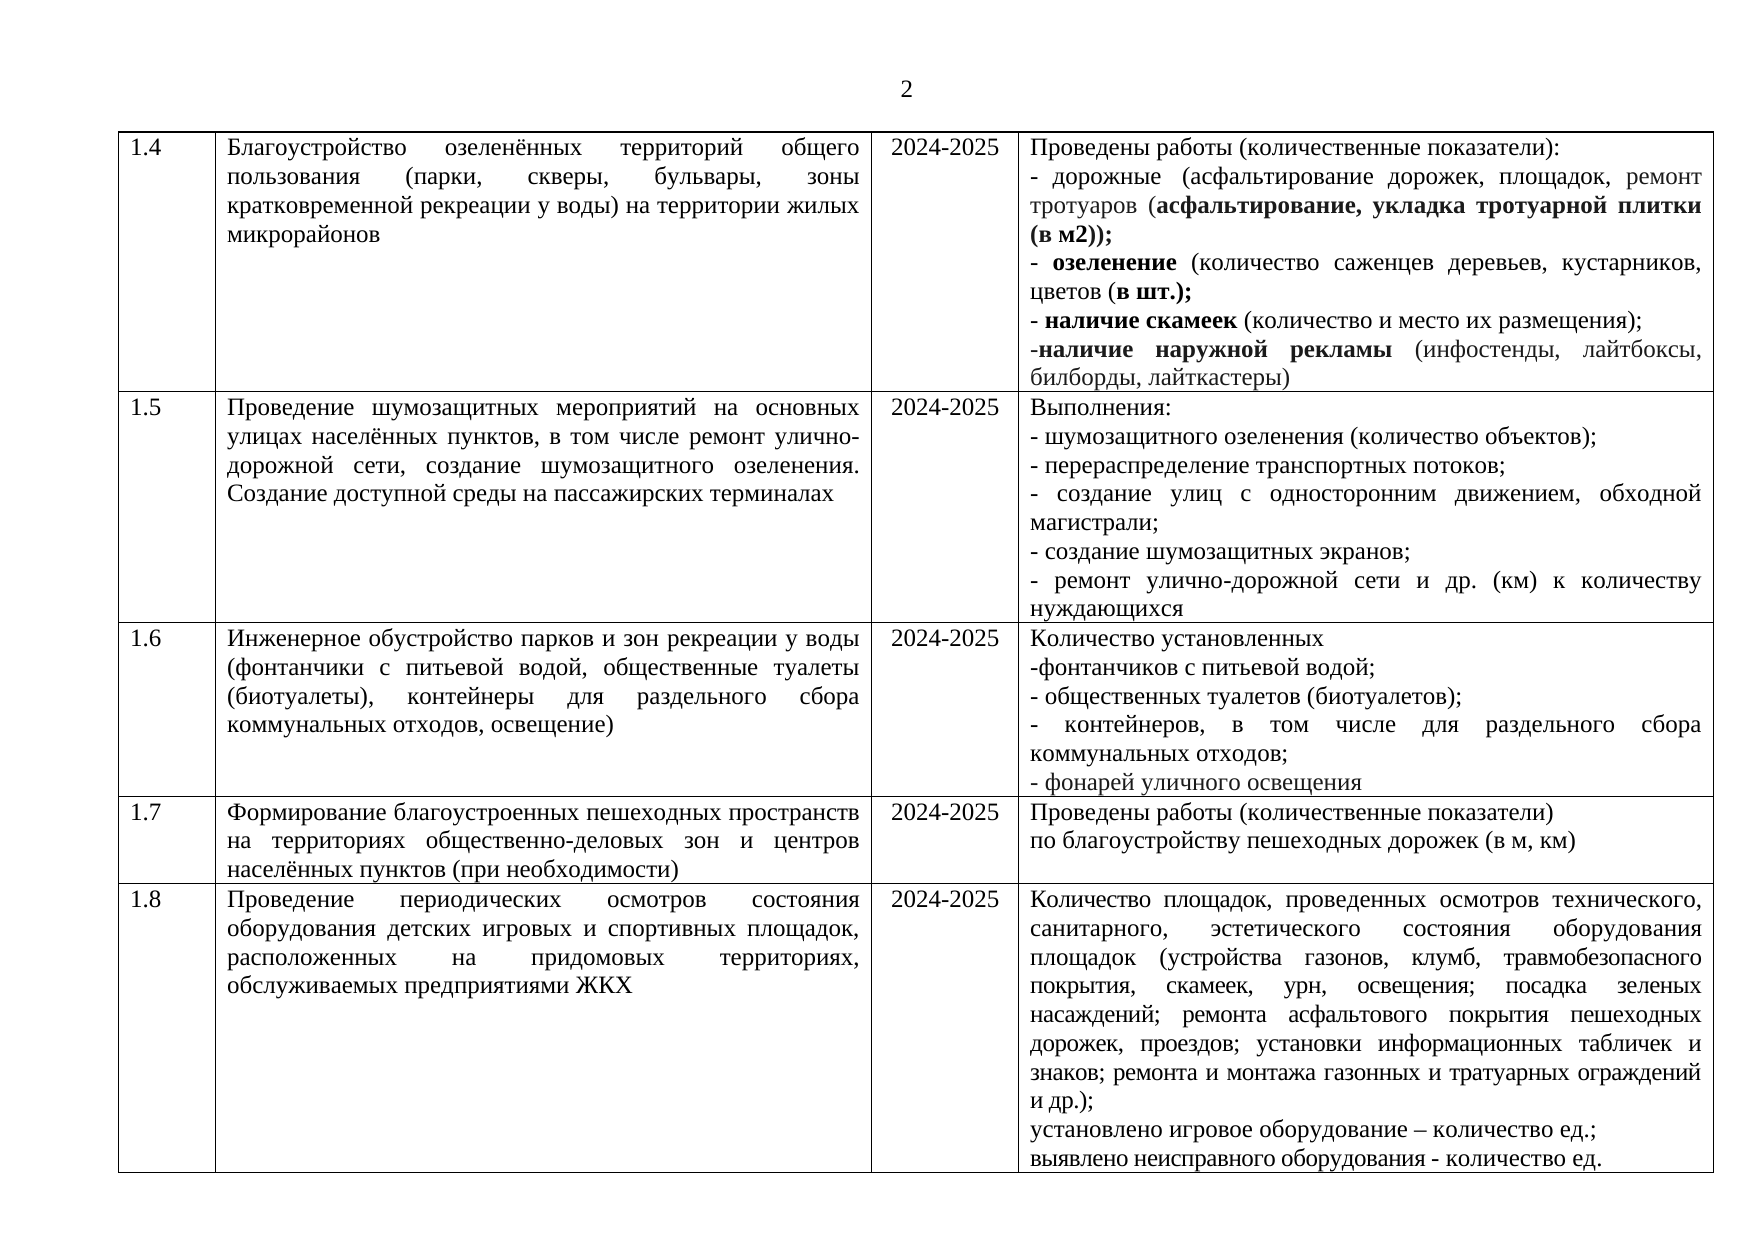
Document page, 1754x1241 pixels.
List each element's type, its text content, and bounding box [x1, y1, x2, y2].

table_cell 1.7 [119, 797, 215, 883]
table_cell 1.5 [119, 392, 215, 622]
table_cell 1.8 [119, 884, 215, 1172]
table_cell 2024-2025 [872, 133, 1018, 391]
table_cell Проведение периодических осмотров состояния оборудования детских игровых и спортивных площадок, расположенных на придомовых территориях, обслуживаемых предприятиями ЖКХ [216, 884, 871, 1172]
table_cell Благоустройство озеленённых территорий общего пользования (парки, скверы, бульвары, зоны кратковременной рекреации у воды) на территории жилых микрорайонов [216, 133, 871, 391]
table_cell Количество площадок, проведенных осмотров технического, санитарного, эстетического состояния оборудования площадок (устройства газонов, клумб, травмобезопасного покрытия, скамеек, урн, освещения; посадка зеленых насаждений; ремонта асфальтового покрытия пешеходных дорожек, проездов; установки информационных табличек и знаков; ремонта и монтажа газонных и тратуарных ограждений и др.); установлено игровое оборудование – количество ед.; выявлено неисправного оборудования - количество ед. [1019, 884, 1713, 1172]
table_cell Выполнения: - шумозащитного озеленения (количество объектов); - перераспределение транспортных потоков; - создание улиц с односторонним движением, обходной магистрали; - создание шумозащитных экранов; - ремонт улично-дорожной сети и др. (км) к количеству нуждающихся [1019, 392, 1713, 622]
table_cell Проведение шумозащитных мероприятий на основных улицах населённых пунктов, в том числе ремонт улично-дорожной сети, создание шумозащитного озеленения. Создание доступной среды на пассажирских терминалах [216, 392, 871, 622]
table_cell Проведены работы (количественные показатели) по благоустройству пешеходных дорожек (в м, км) [1019, 797, 1713, 883]
table_cell 1.6 [119, 623, 215, 796]
table_cell 2024-2025 [872, 623, 1018, 796]
table_cell 1.4 [119, 133, 215, 391]
table_cell Формирование благоустроенных пешеходных пространств на территориях общественно-деловых зон и центров населённых пунктов (при необходимости) [216, 797, 871, 883]
table_cell Количество установленных -фонтанчиков с питьевой водой; - общественных туалетов (биотуалетов); - контейнеров, в том числе для раздельного сбора коммунальных отходов; - фонарей уличного освещения [1019, 623, 1713, 796]
table_cell 2024-2025 [872, 392, 1018, 622]
table_cell Инженерное обустройство парков и зон рекреации у воды (фонтанчики с питьевой водой, общественные туалеты (биотуалеты), контейнеры для раздельного сбора коммунальных отходов, освещение) [216, 623, 871, 796]
table_cell 2024-2025 [872, 797, 1018, 883]
table_cell 2024-2025 [872, 884, 1018, 1172]
table_cell Проведены работы (количественные показатели): - дорожные (асфальтирование дорожек, площадок, ремонт тротуаров (асфальтирование, укладка тротуарной плитки (в м2)); - озеленение (количество саженцев деревьев, кустарников, цветов (в шт.); - наличие скамеек (количество и место их размещения); -наличие наружной рекламы (инфостенды, лайтбоксы, билборды, лайткастеры) [1019, 133, 1713, 391]
